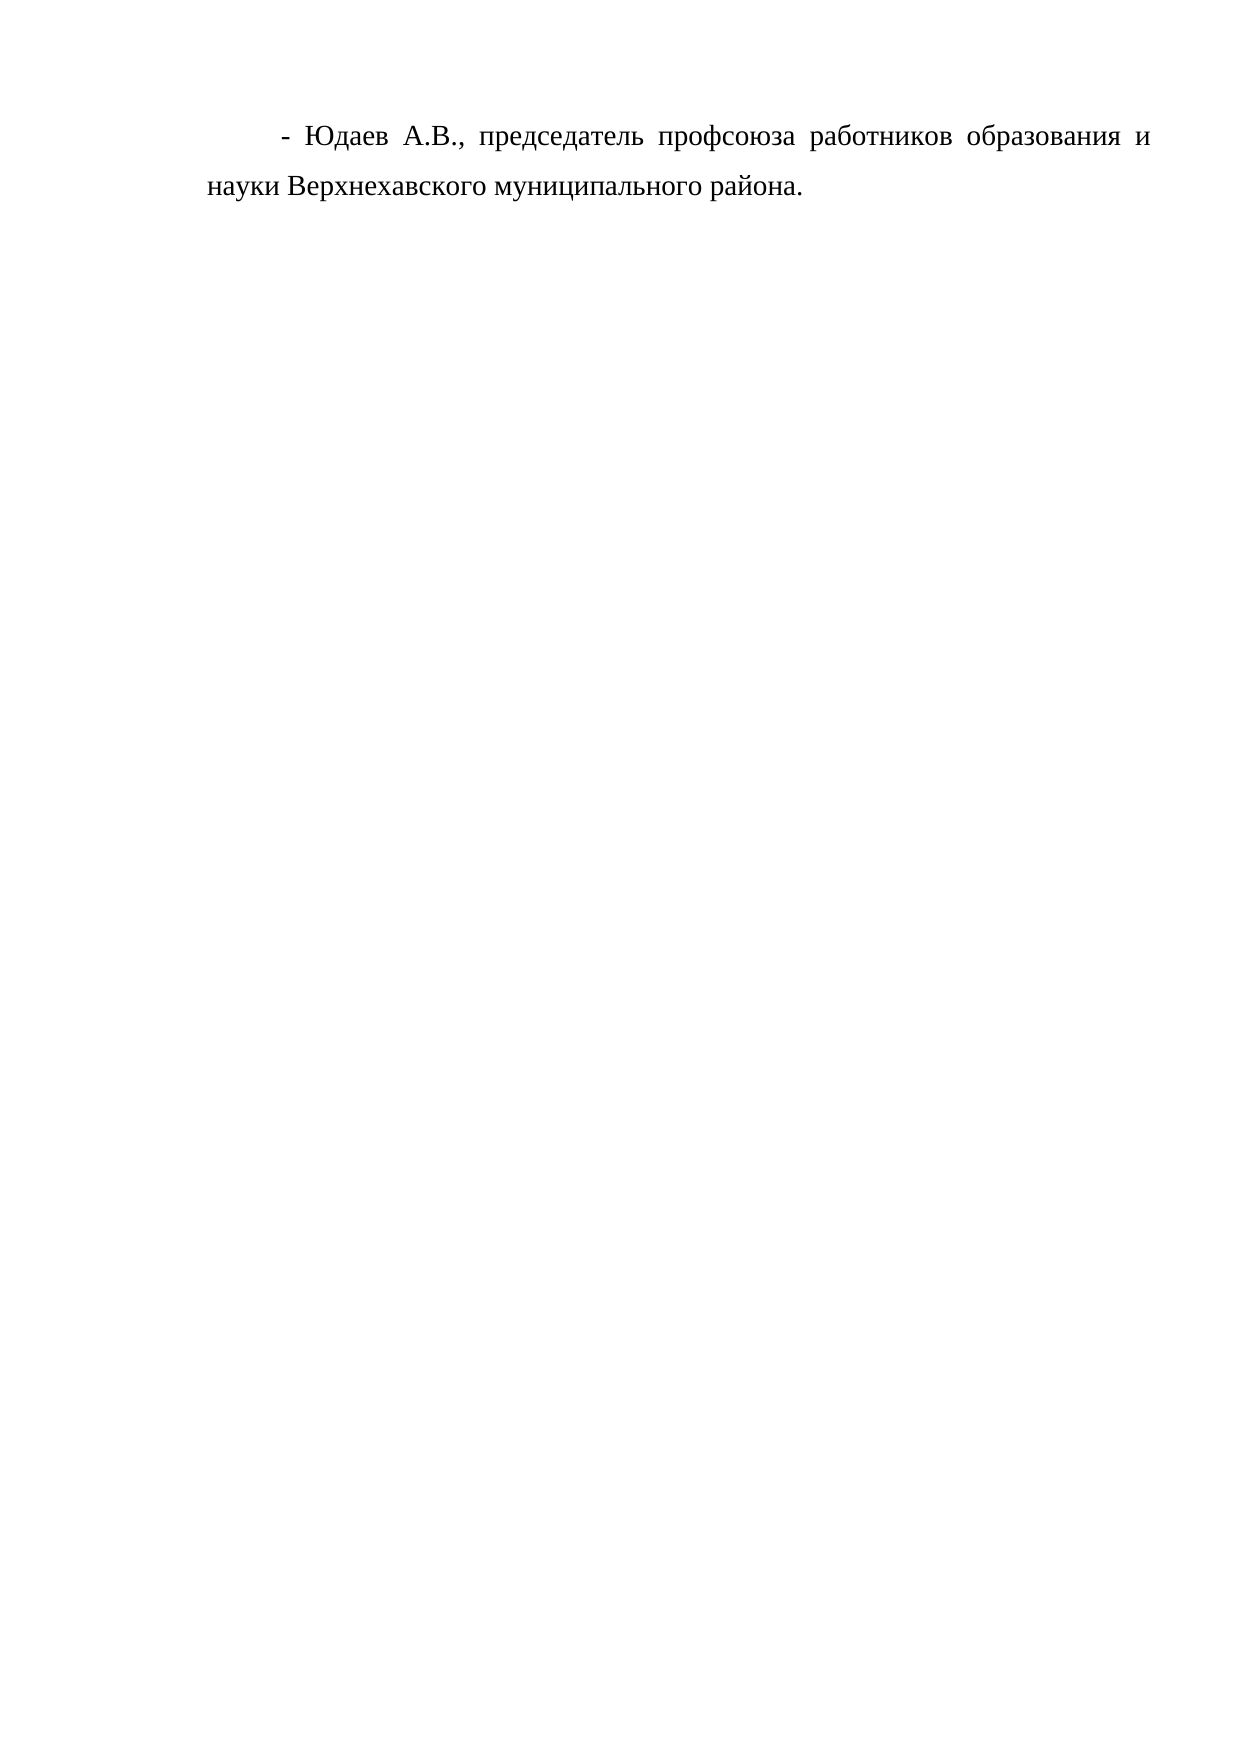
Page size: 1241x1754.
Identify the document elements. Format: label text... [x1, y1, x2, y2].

text - Юдаев А.В., председатель профсоюза работников образования и науки Верхнехавского муниципального района. [207, 118, 1152, 202]
